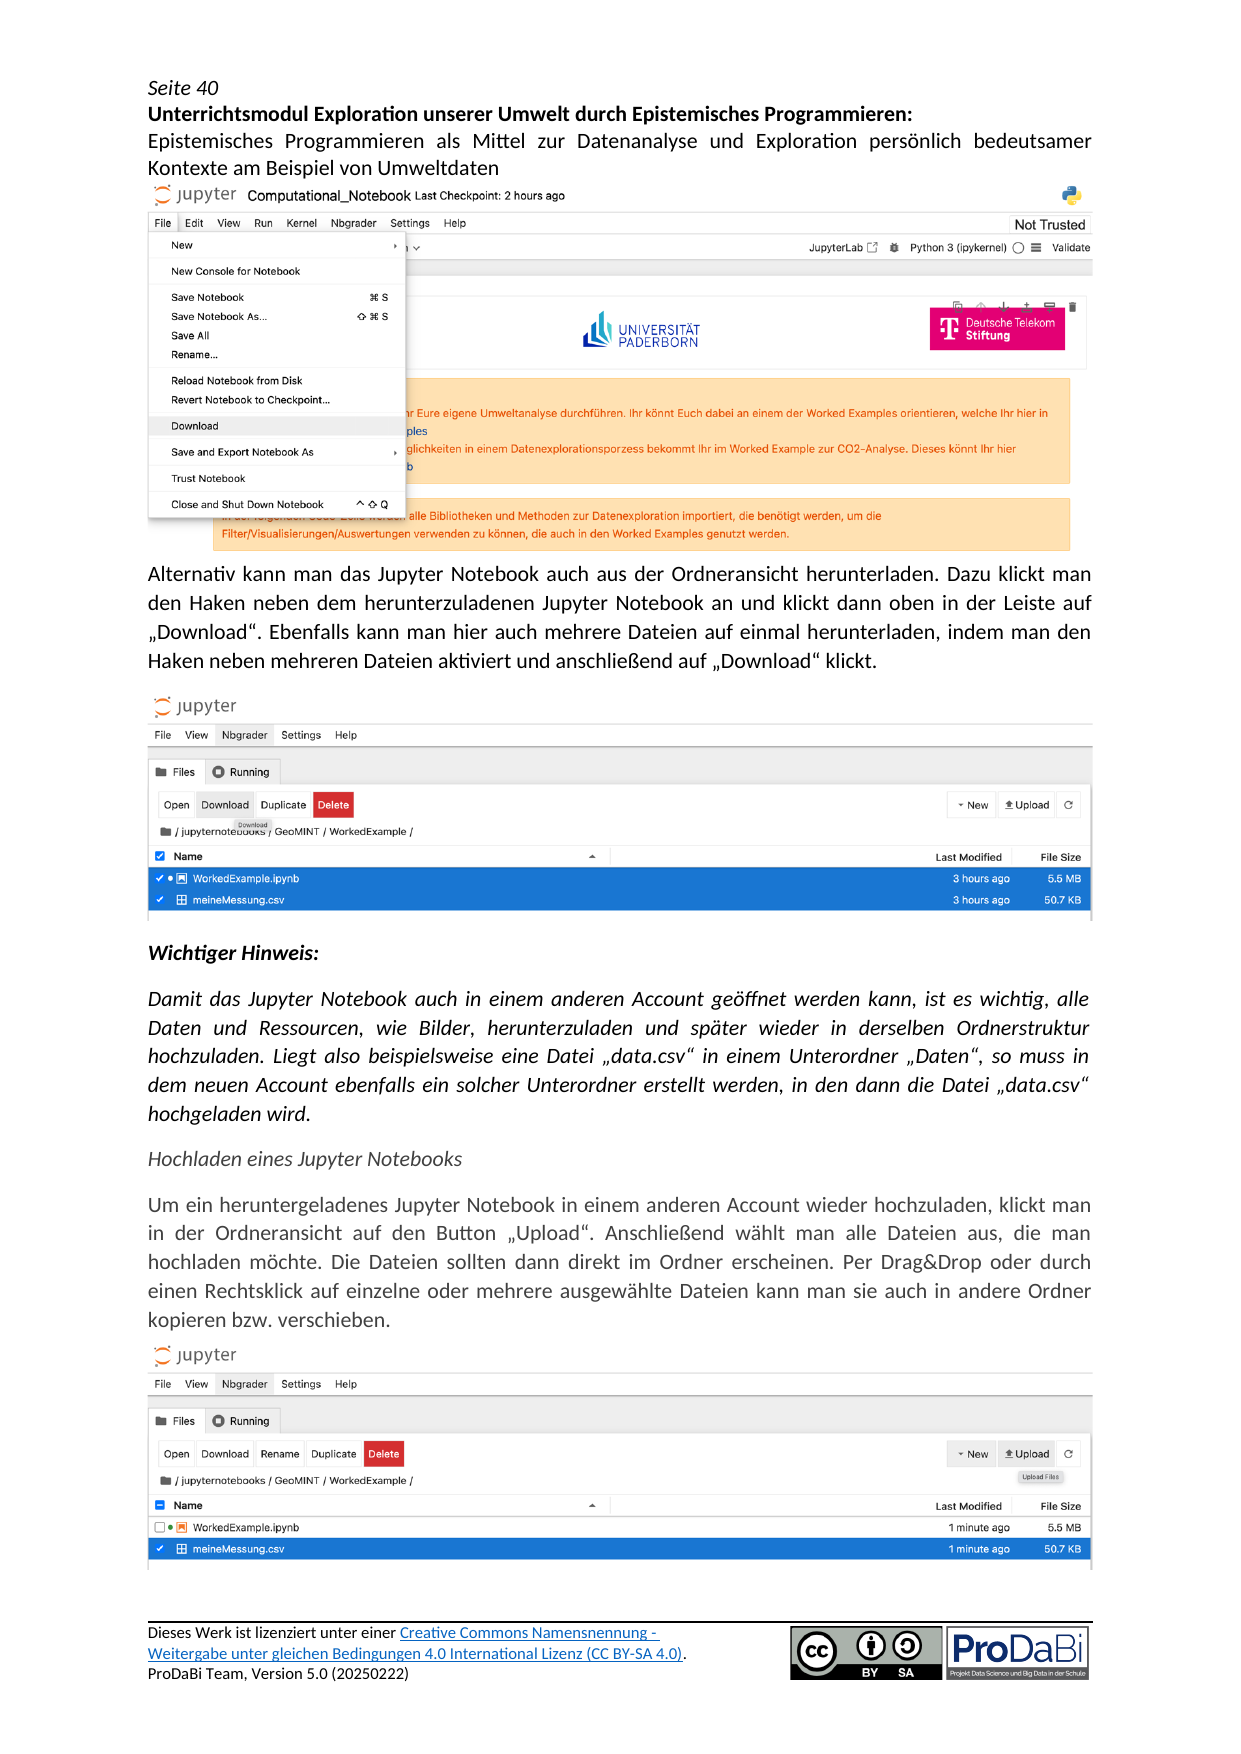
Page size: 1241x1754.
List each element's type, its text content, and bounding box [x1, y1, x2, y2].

picture [790, 1626, 943, 1680]
text Um ein heruntergeladenes Jupyter Notebook in einem anderen Account wieder hochzuladen, klickt man in der Ordneransicht auf den Button „Upload“. Anschließend wählt man alle Dateien aus, die man hochladen möchte. Die Dateien sollten dann direkt im Ordner erscheinen. Per Drag&Drop oder durch einen Rechtsklick auf einzelne oder mehrere ausgewählte Dateien kann man sie auch in andere Ordner kopieren bzw. verschieben. [148, 1191, 1093, 1332]
text Wichtiger Hinweis: [148, 939, 1093, 966]
picture [944, 1626, 1092, 1680]
picture [147, 1341, 1093, 1570]
picture [147, 180, 1093, 559]
text Hochladen eines Jupyter Notebooks [148, 1145, 1093, 1172]
text Damit das Jupyter Notebook auch in einem anderen Account geöffnet werden kann, ist es wichtig, alle Daten und Ressourcen, wie Bilder, herunterzuladen und später wieder in derselben Ordnerstruktur hochzuladen. Liegt also beispielsweise eine Datei „data.csv“ in einem Unterordner „Daten“, so muss in dem neuen Account ebenfalls ein solcher Unterordner erstellt werden, in den dann die Datei „data.csv“ hochgeladen wird. [148, 985, 1093, 1127]
picture [147, 692, 1093, 921]
text Alternativ kann man das Jupyter Notebook auch aus der Ordneransicht herunterladen. Dazu klickt man den Haken neben dem herunterzuladenen Jupyter Notebook an und klickt dann oben in der Leiste auf „Download“. Ebenfalls kann man hier auch mehrere Dateien auf einmal herunterladen, indem man den Haken neben mehreren Dateien aktiviert und anschließend auf „Download“ klickt. [148, 559, 1093, 673]
